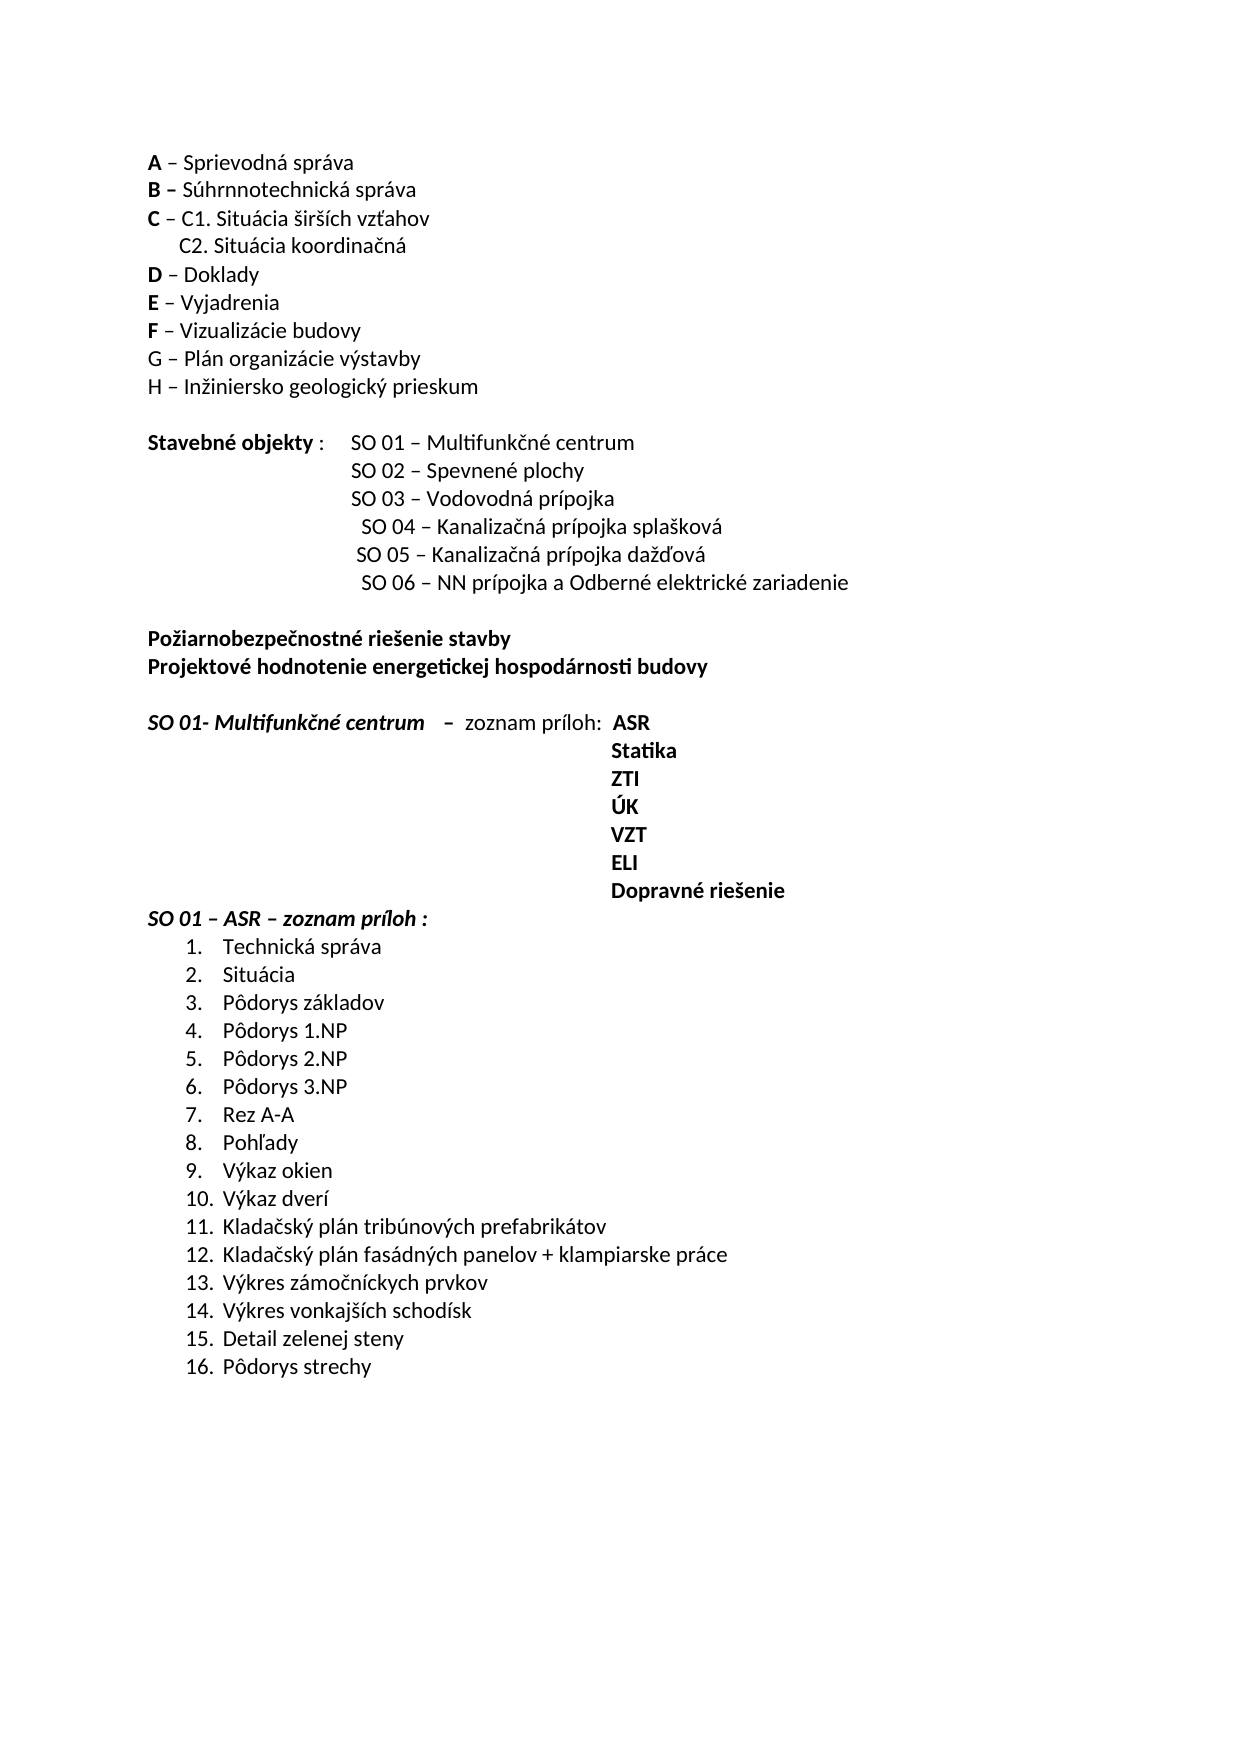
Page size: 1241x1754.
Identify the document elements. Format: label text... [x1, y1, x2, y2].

list Kladačský plán tribúnových prefabrikátov [185, 1212, 1093, 1240]
list Situácia [185, 960, 1093, 988]
list Pôdorys strechy [185, 1352, 1093, 1381]
text C2. Situácia koordinačná [148, 232, 1093, 260]
text Dopravné riešenie [148, 876, 1093, 904]
text F – Vizualizácie budovy [148, 316, 1093, 344]
text B – Súhrnnotechnická správa [148, 176, 1093, 204]
text SO 05 – Kanalizačná prípojka dažďová [148, 540, 1093, 568]
text D – Doklady [148, 260, 1093, 288]
text SO 01- Multifunkčné centrum – zoznam príloh: ASR [148, 708, 1093, 736]
list Kladačský plán fasádných panelov + klampiarske práce [185, 1240, 1093, 1268]
text ÚK [148, 792, 1093, 820]
list Výkaz okien [185, 1156, 1093, 1184]
text SO 04 – Kanalizačná prípojka splašková [148, 512, 1093, 540]
list Detail zelenej steny [185, 1324, 1093, 1352]
text SO 02 – Spevnené plochy [148, 456, 1093, 484]
text H – Inžiniersko geologický prieskum [148, 372, 1093, 400]
text Projektové hodnotenie energetickej hospodárnosti budovy [148, 652, 1093, 680]
text A – Sprievodná správa [148, 148, 1093, 176]
text SO 03 – Vodovodná prípojka [148, 484, 1093, 512]
list Výkres vonkajších schodísk [185, 1296, 1093, 1324]
list Výkres zámočníckych prvkov [185, 1268, 1093, 1296]
text VZT [516, 820, 1093, 848]
list Pohľady [185, 1128, 1093, 1156]
list Rez A-A [185, 1100, 1093, 1128]
text Statika [148, 736, 1093, 764]
text SO 06 – NN prípojka a Odberné elektrické zariadenie [148, 568, 1093, 596]
text G – Plán organizácie výstavby [148, 344, 1093, 372]
text SO 01 – ASR – zoznam príloh : [148, 904, 1093, 932]
list Pôdorys 2.NP [185, 1044, 1093, 1072]
list Pôdorys 3.NP [185, 1072, 1093, 1100]
text C – C1. Situácia širších vzťahov [148, 204, 1093, 232]
text ELI [148, 848, 1093, 876]
text ZTI [148, 764, 1093, 792]
text Stavebné objekty : SO 01 – Multifunkčné centrum [148, 428, 1093, 456]
list Pôdorys 1.NP [185, 1016, 1093, 1044]
list Pôdorys základov [185, 988, 1093, 1016]
list Výkaz dverí [185, 1184, 1093, 1212]
list Technická správa [185, 932, 1093, 960]
text Požiarnobezpečnostné riešenie stavby [148, 624, 1093, 652]
text E – Vyjadrenia [148, 288, 1093, 316]
